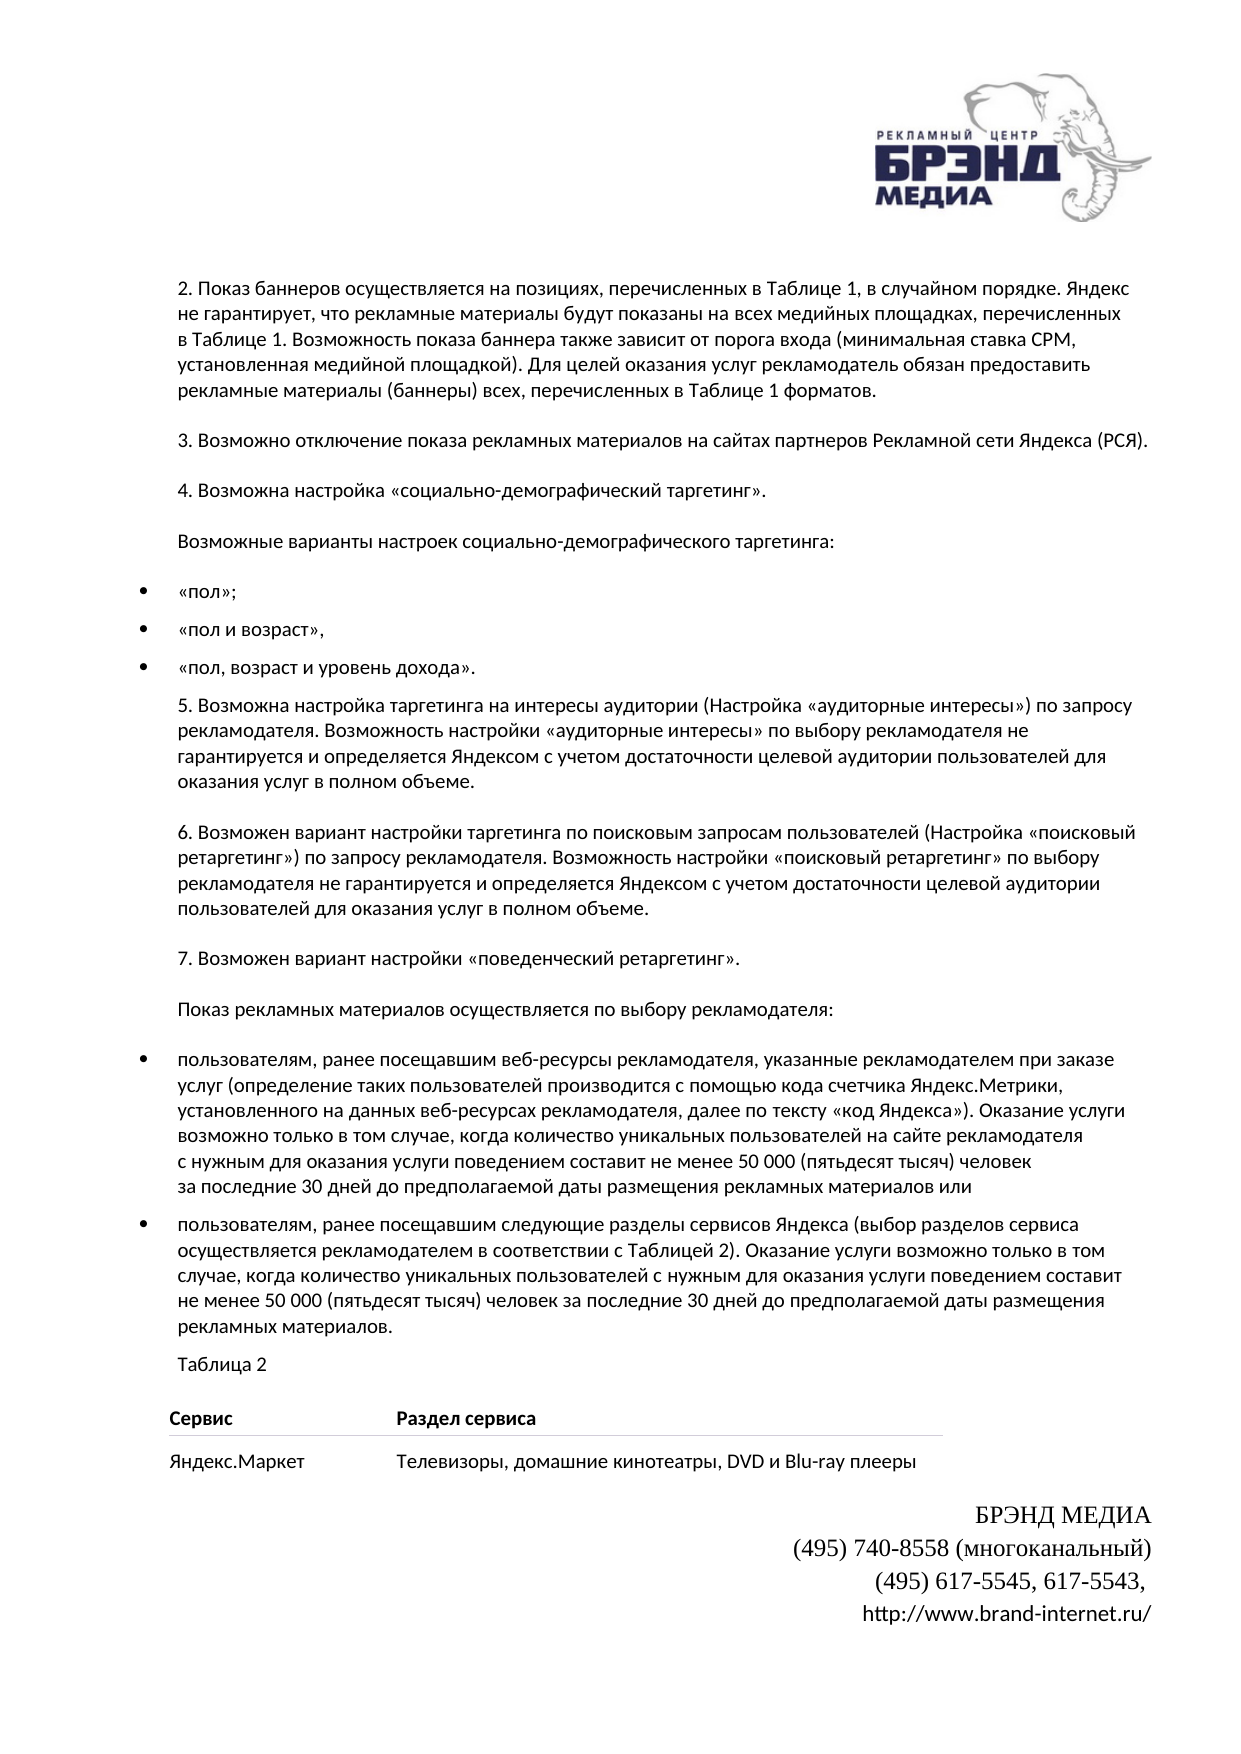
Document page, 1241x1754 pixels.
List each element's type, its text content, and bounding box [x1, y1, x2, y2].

text 7.​ Возможен вариант настройки «поведенческий ретаргетинг». [177, 946, 1152, 971]
text 6.​ Возможен вариант настройки таргетинга по поисковым запросам пользователей (Настройка «поисковый ретаргетинг») по запросу рекламодателя. Возможность настройки «поисковый ретаргетинг» по выбору рекламодателя не гарантируется и определяется Яндексом с учетом достаточности целевой аудитории пользователей для оказания услуг в полном объеме. [177, 819, 1152, 921]
table_header Раздел сервиса [396, 1401, 942, 1435]
text 5.​ Возможна настройка таргетинга на интересы аудитории (Настройка «аудиторные интересы») по запросу рекламодателя. Возможность настройки «аудиторные интересы» по выбору рекламодателя не гарантируется и определяется Яндексом с учетом достаточности целевой аудитории пользователей для оказания услуг в полном объеме. [177, 692, 1152, 794]
picture [875, 73, 1152, 222]
list пользователям, ранее посещавшим следующие разделы сервисов Яндекса (выбор разделов сервиса осуществляется рекламодателем в соответствии с Таблицей 2). Оказание услуги возможно только в том случае, когда количество уникальных пользователей с нужным для оказания услуги поведением составит не менее 50 000 (пятьдесят тысяч) человек за последние 30 дней до предполагаемой даты размещения рекламных материалов. [140, 1211, 1152, 1338]
text Таблица 2 [177, 1351, 1152, 1376]
list «пол и возраст», [140, 616, 1152, 642]
list «пол, возраст и уровень дохода». [140, 654, 1152, 680]
text 4.​ Возможна настройка «социально-демографический таргетинг». [177, 478, 1152, 503]
list «пол»; [140, 578, 1152, 604]
text Показ рекламных материалов осуществляется по выбору рекламодателя: [177, 996, 1152, 1021]
text 3.​ Возможно отключение показа рекламных материалов на сайтах партнеров Рекламной сети Яндекса (РСЯ). [177, 427, 1152, 453]
text 2.​ Показ баннеров осуществляется на позициях, перечисленных в Таблице 1, в случайном порядке. Яндекс не гарантирует, что рекламные материалы будут показаны на всех медийных площадках, перечисленных в Таблице 1. Возможность показа баннера также зависит от порога входа (минимальная ставка CPM, установленная медийной площадкой). Для целей оказания услуг рекламодатель обязан предоставить рекламные материалы (баннеры) всех, перечисленных в Таблице 1 форматов. [177, 275, 1152, 402]
text Возможные варианты настроек социально-демографического таргетинга: [177, 528, 1152, 553]
table_header Сервис [169, 1401, 396, 1435]
list пользователям, ранее посещавшим веб-ресурсы рекламодателя, указанные рекламодателем при заказе услуг (определение таких пользователей производится с помощью кода счетчика Яндекс.Метрики, установленного на данных веб-ресурсах рекламодателя, далее по тексту «код Яндекса»). Оказание услуги возможно только в том случае, когда количество уникальных пользователей на сайте рекламодателя с нужным для оказания услуги поведением составит не менее 50 000 (пятьдесят тысяч) человек за последние 30 дней до предполагаемой даты размещения рекламных материалов или [140, 1046, 1152, 1199]
table_cell Яндекс.Маркет [169, 1436, 396, 1499]
